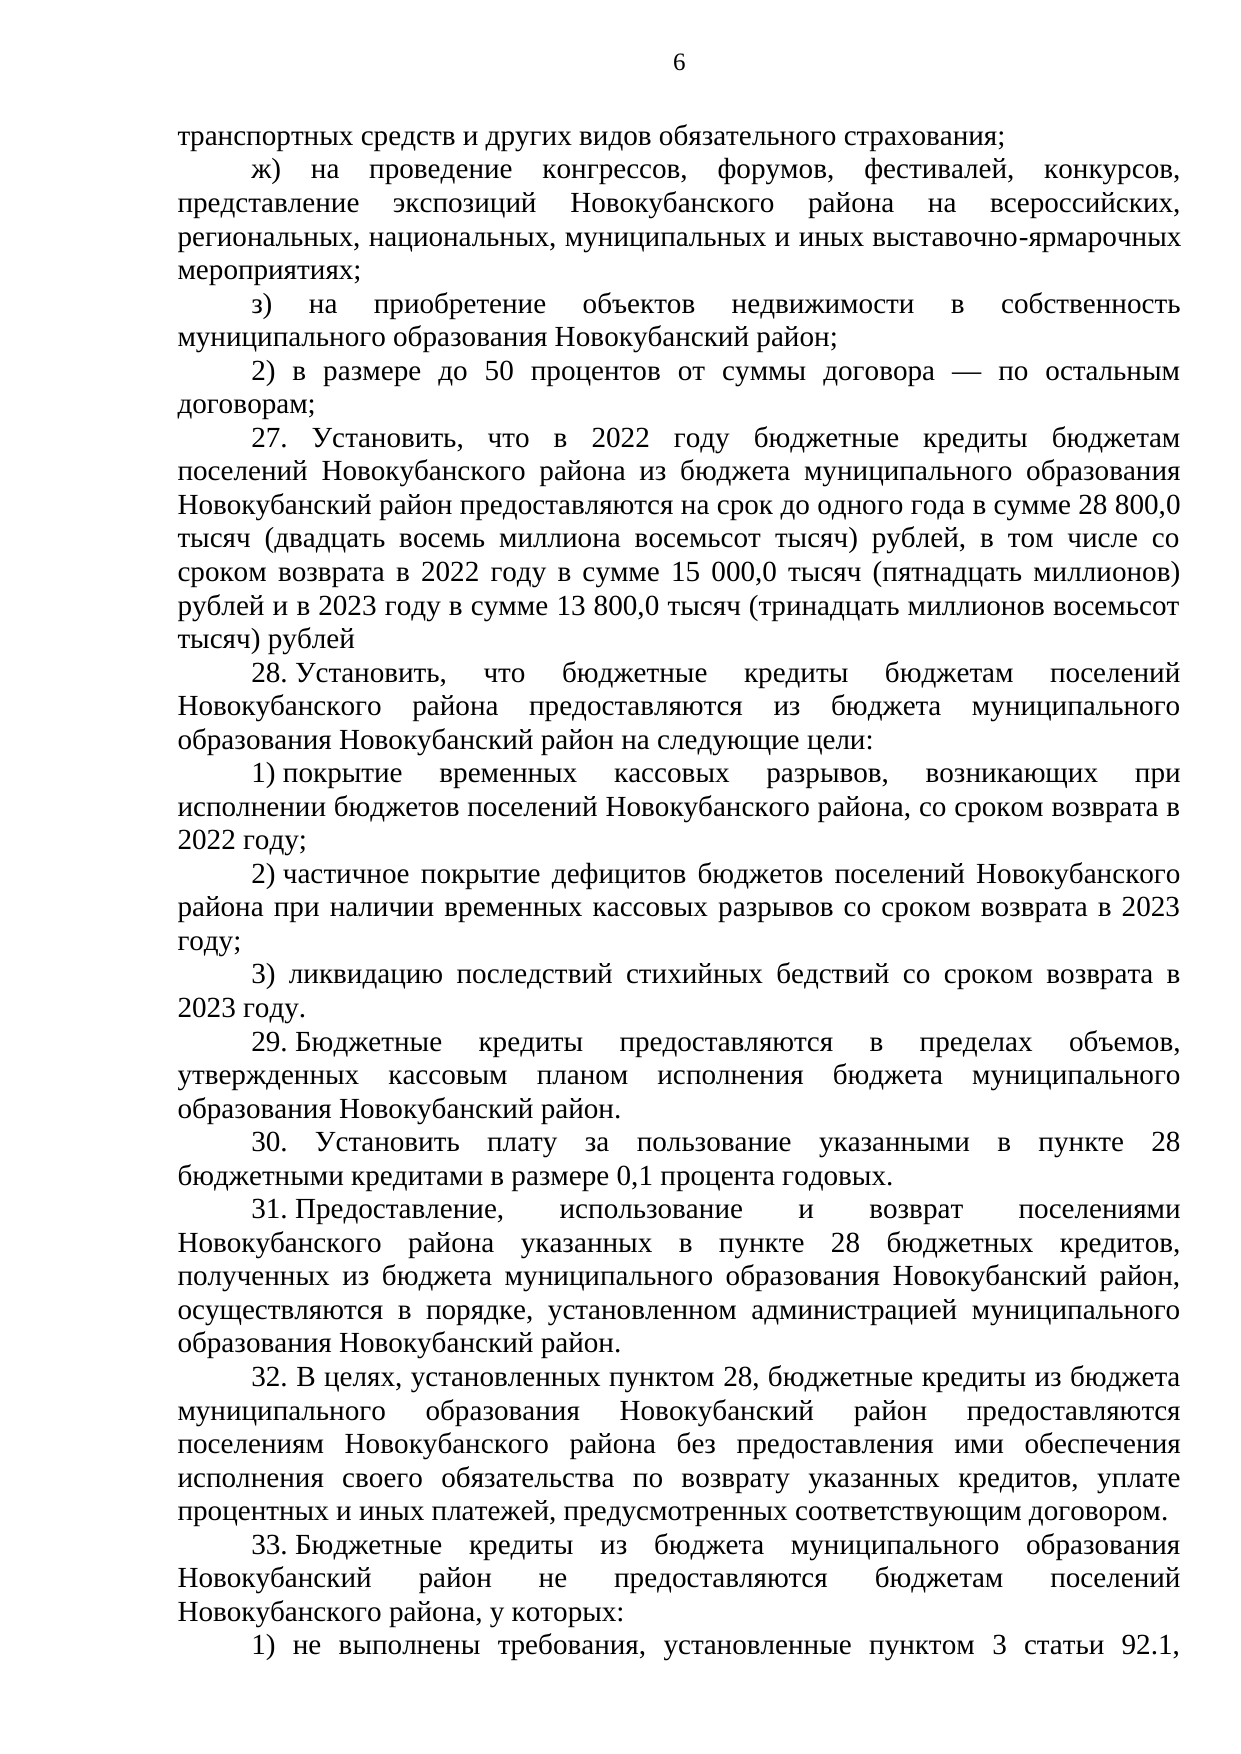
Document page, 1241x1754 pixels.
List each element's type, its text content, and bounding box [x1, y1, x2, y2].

text 28. Установить, что бюджетные кредиты бюджетам поселений Новокубанского района предоставляются из бюджета муниципального образования Новокубанский район на следующие цели: [177, 655, 1181, 755]
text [177, 1627, 1181, 1661]
text 33. Бюджетные кредиты из бюджета муниципального образования Новокубанский район не предоставляются бюджетам поселений Новокубанского района, у которых: [177, 1527, 1181, 1627]
text 30. Установить плату за пользование указанными в пункте 28 бюджетными кредитами в размере 0,1 процента годовых. [177, 1124, 1181, 1191]
text 27. Установить, что в 2022 году бюджетные кредиты бюджетам поселений Новокубанского района из бюджета муниципального образования Новокубанский район предоставляются на срок до одного года в сумме 28 800,0 тысяч (двадцать восемь миллиона восемьсот тысяч) рублей, в том числе со сроком возврата в 2022 году в сумме 15 000,0 тысяч (пятнадцать миллионов) рублей и в 2023 году в сумме 13 800,0 тысяч (тринадцать миллионов восемьсот тысяч) рублей [177, 420, 1181, 655]
text ж) на проведение конгрессов, форумов, фестивалей, конкурсов, представление экспозиций Новокубанского района на всероссийских, региональных, национальных, муниципальных и иных выставочно-ярмарочных мероприятиях; [177, 152, 1181, 286]
text з) на приобретение объектов недвижимости в собственность муниципального образования Новокубанский район; [177, 286, 1181, 353]
text 1) покрытие временных кассовых разрывов, возникающих при исполнении бюджетов поселений Новокубанского района, со сроком возврата в 2022 году; [177, 755, 1181, 856]
text 2) в размере до 50 процентов от суммы договора — по остальным договорам; [177, 353, 1181, 420]
text 29. Бюджетные кредиты предоставляются в пределах объемов, утвержденных кассовым планом исполнения бюджета муниципального образования Новокубанский район. [177, 1024, 1181, 1124]
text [177, 118, 1181, 152]
text 31. Предоставление, использование и возврат поселениями Новокубанского района указанных в пункте 28 бюджетных кредитов, полученных из бюджета муниципального образования Новокубанский район, осуществляются в порядке, установленном администрацией муниципального образования Новокубанский район. [177, 1191, 1181, 1359]
text 2) частичное покрытие дефицитов бюджетов поселений Новокубанского района при наличии временных кассовых разрывов со сроком возврата в 2023 году; [177, 856, 1181, 957]
text 32. В целях, установленных пунктом 28, бюджетные кредиты из бюджета муниципального образования Новокубанский район предоставляются поселениям Новокубанского района без предоставления ими обеспечения исполнения своего обязательства по возврату указанных кредитов, уплате процентных и иных платежей, предусмотренных соответствующим договором. [177, 1359, 1181, 1527]
text 3) ликвидацию последствий стихийных бедствий со сроком возврата в 2023 году. [177, 957, 1181, 1024]
